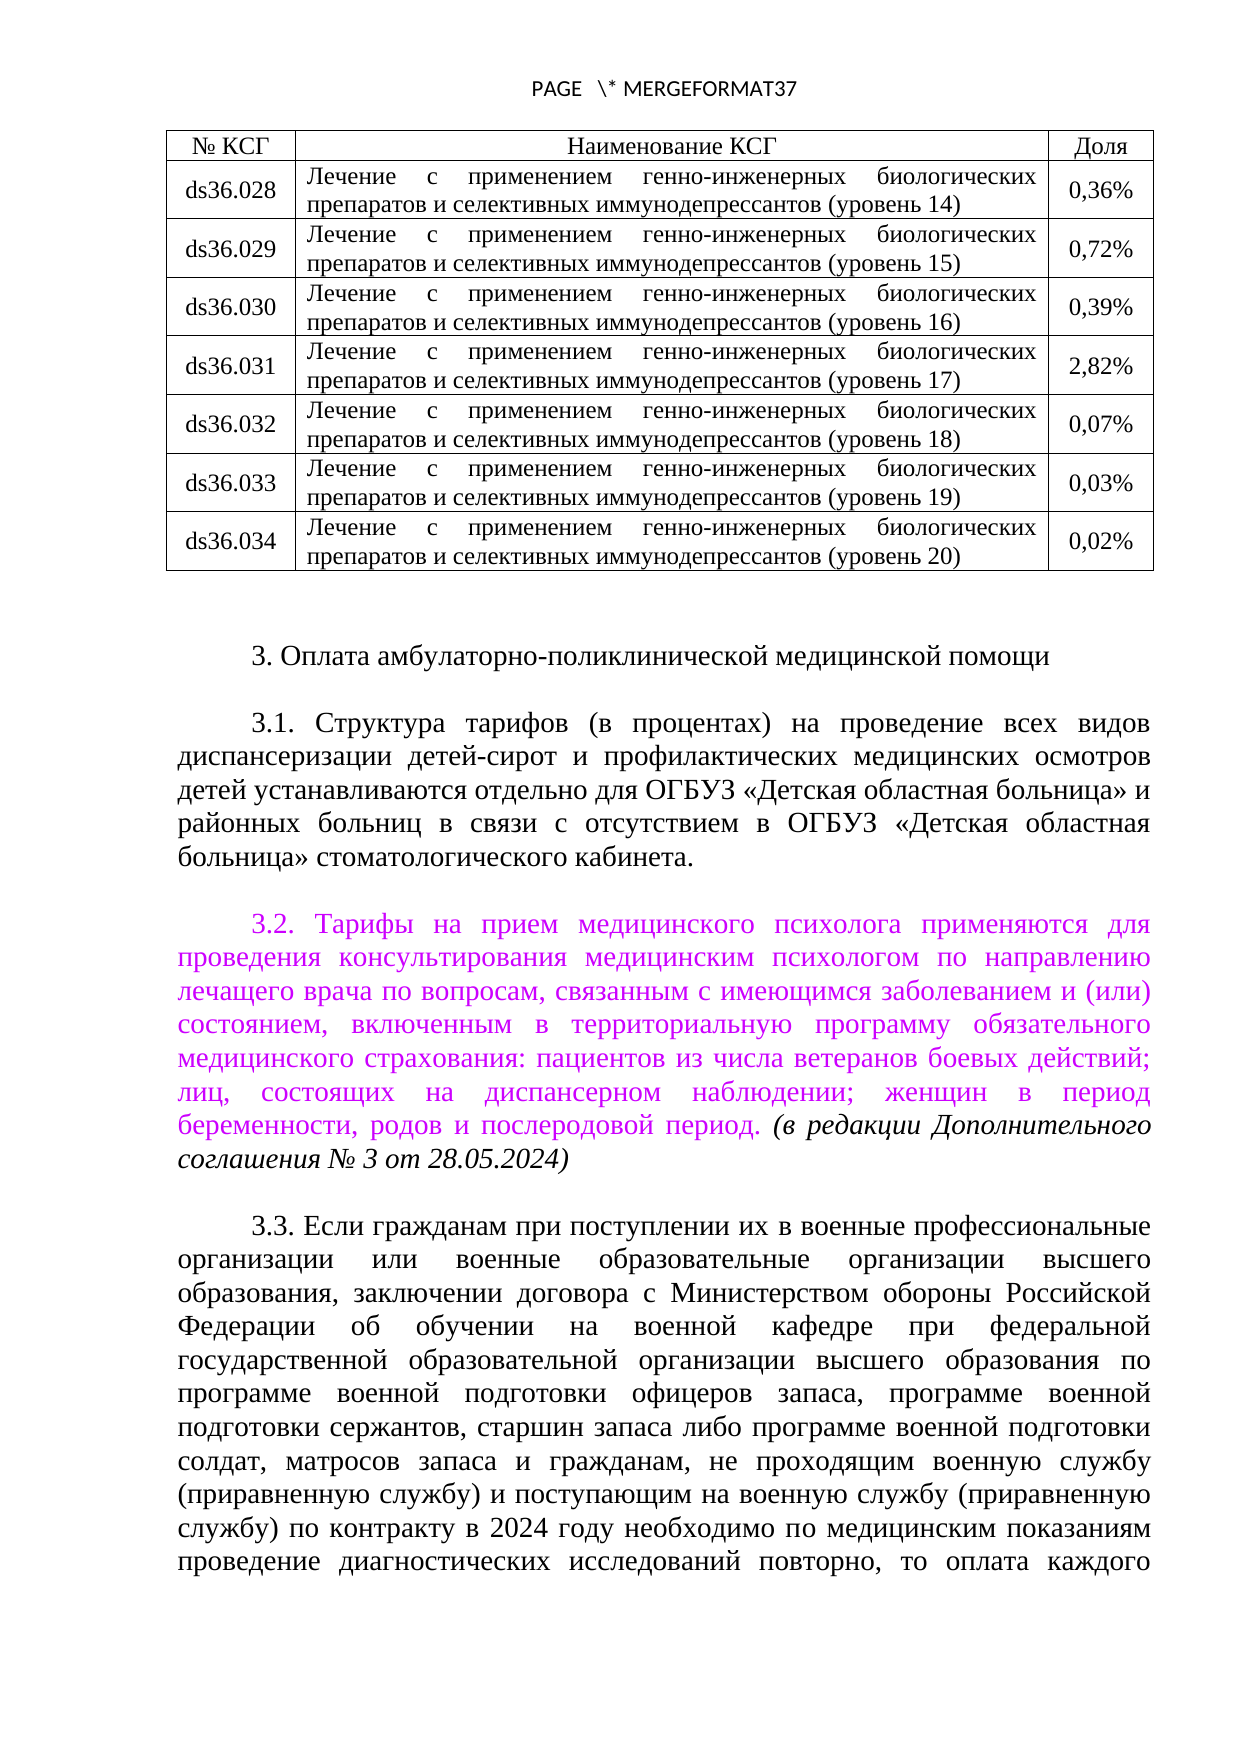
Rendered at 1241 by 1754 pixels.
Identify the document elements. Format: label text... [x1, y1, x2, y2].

table_cell 2,82% [1049, 336, 1153, 394]
table_cell 0,07% [1049, 395, 1153, 452]
table_cell Лечение с применением генно-инженерных биологических препаратов и селективных иммунодепрессантов (уровень 17) [296, 336, 1048, 394]
table_header Доля [1049, 131, 1153, 160]
table_cell Лечение с применением генно-инженерных биологических препаратов и селективных иммунодепрессантов (уровень 19) [296, 454, 1048, 511]
table_cell ds36.032 [167, 395, 295, 452]
table_cell Лечение с применением генно-инженерных биологических препаратов и селективных иммунодепрессантов (уровень 20) [296, 512, 1048, 569]
table_cell 0,39% [1049, 278, 1153, 335]
table_cell Лечение с применением генно-инженерных биологических препаратов и селективных иммунодепрессантов (уровень 16) [296, 278, 1048, 335]
table_cell ds36.034 [167, 512, 295, 569]
table_cell Лечение с применением генно-инженерных биологических препаратов и селективных иммунодепрессантов (уровень 14) [296, 161, 1048, 218]
table_cell ds36.030 [167, 278, 295, 335]
table_cell ds36.029 [167, 219, 295, 277]
table_cell 0,36% [1049, 161, 1153, 218]
table_cell Лечение с применением генно-инженерных биологических препаратов и селективных иммунодепрессантов (уровень 15) [296, 219, 1048, 277]
table_cell 0,72% [1049, 219, 1153, 277]
text 3. Оплата амбулаторно-поликлинической медицинской помощи [177, 638, 1152, 671]
table_cell Лечение с применением генно-инженерных биологических препаратов и селективных иммунодепрессантов (уровень 18) [296, 395, 1048, 452]
table_cell 0,03% [1049, 454, 1153, 511]
table_cell ds36.031 [167, 336, 295, 394]
table_header Наименование КСГ [296, 131, 1048, 160]
text 3.2. Тарифы на прием медицинского психолога применяются для проведения консультирования медицинским психологом по направлению лечащего врача по вопросам, связанным с имеющимся заболеванием и (или) состоянием, включенным в территориальную программу обязательного медицинского страхования: пациентов из числа ветеранов боевых действий; лиц, состоящих на диспансерном наблюдении; женщин в период беременности, родов и послеродовой период. (в редакции Дополнительного соглашения № 3 от 28.05.2024) [177, 906, 1152, 1174]
table_header № КСГ [167, 131, 295, 160]
table_cell 0,02% [1049, 512, 1153, 569]
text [177, 1208, 1152, 1577]
text 3.1. Структура тарифов (в процентах) на проведение всех видов диспансеризации детей-сирот и профилактических медицинских осмотров детей устанавливаются отдельно для ОГБУЗ «Детская областная больница» и районных больниц в связи с отсутствием в ОГБУЗ «Детская областная больница» стоматологического кабинета. [177, 705, 1152, 872]
table_cell ds36.033 [167, 454, 295, 511]
table_cell ds36.028 [167, 161, 295, 218]
